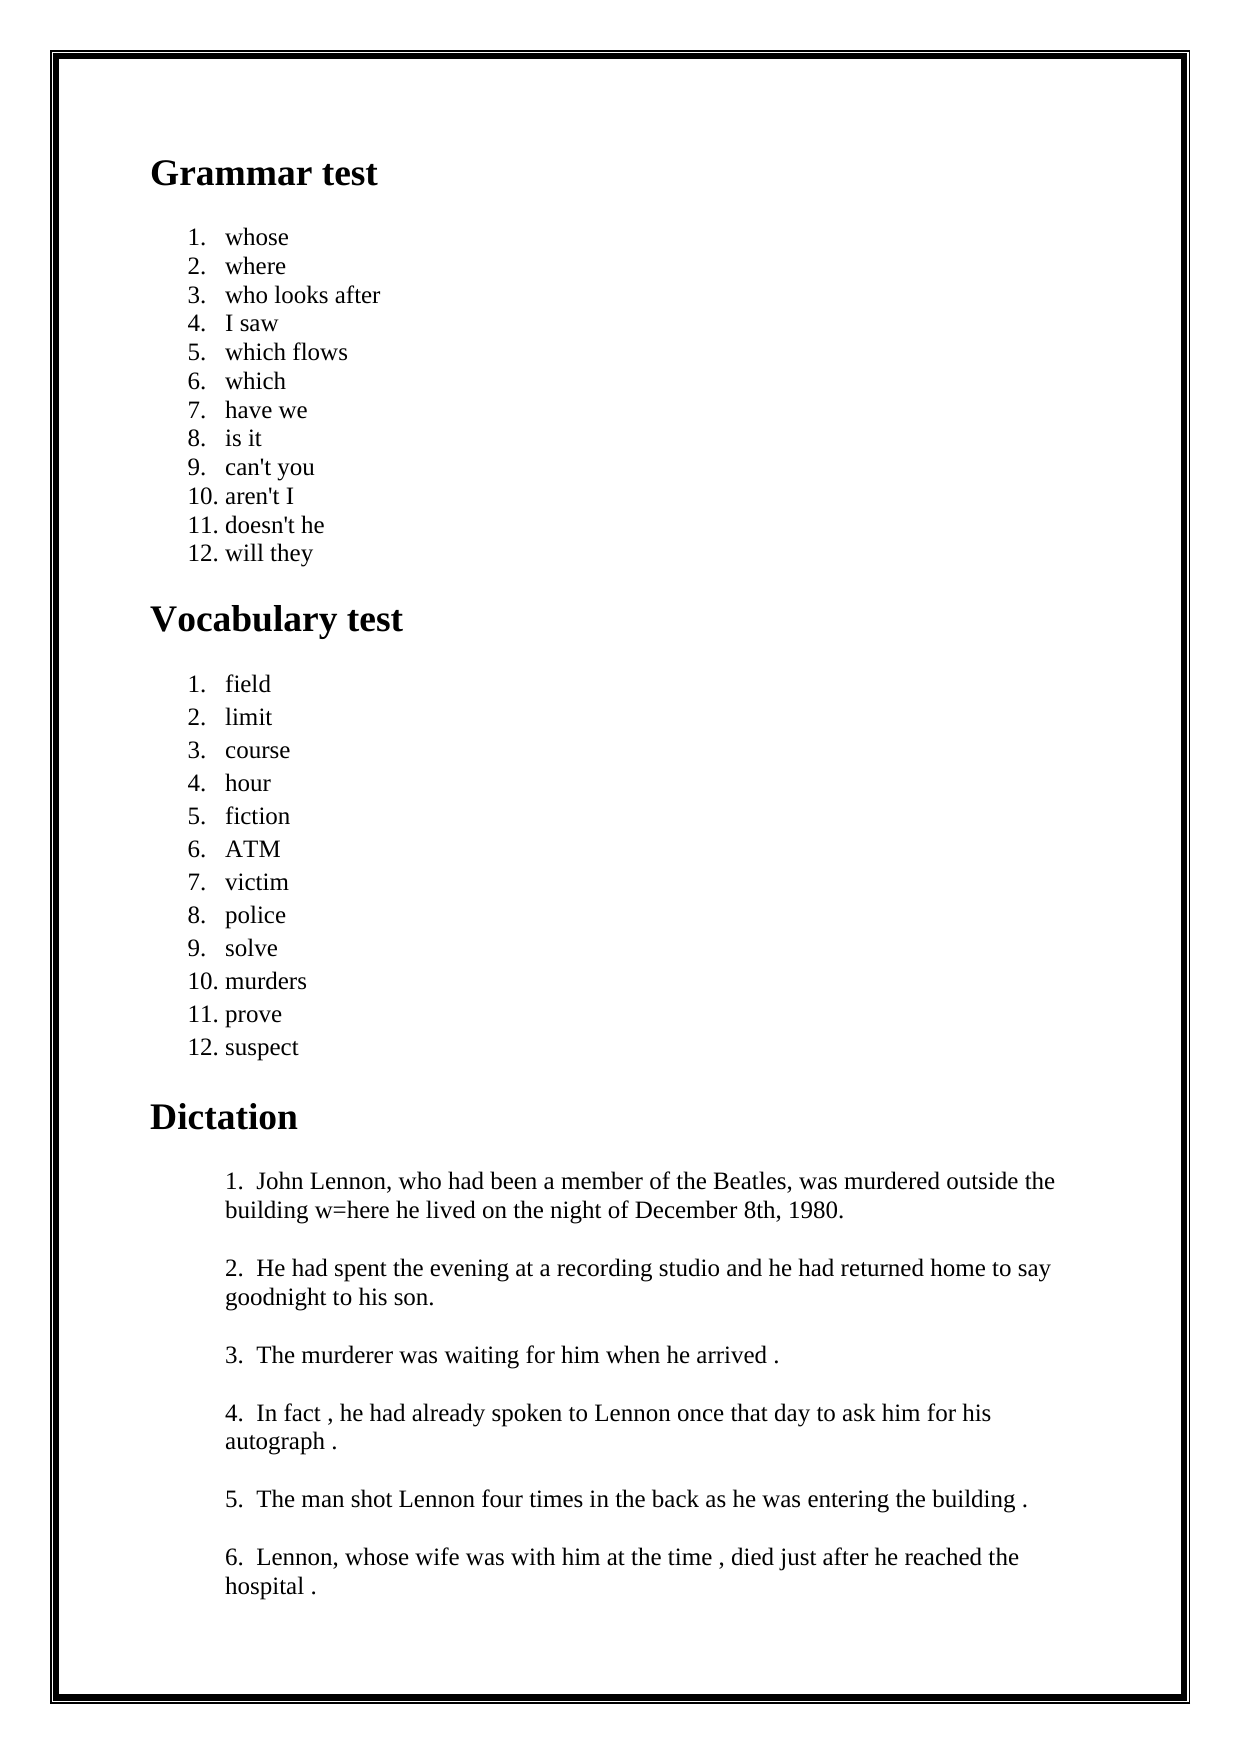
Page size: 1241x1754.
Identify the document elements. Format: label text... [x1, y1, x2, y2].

list police [187, 900, 1090, 929]
text 4. In fact , he had already spoken to Lennon once that day to ask him for his autograph . [225, 1398, 1090, 1455]
list which flows [187, 337, 1090, 366]
list victim [187, 867, 1090, 896]
list whose [187, 222, 1090, 251]
list hour [187, 768, 1090, 797]
list suspect [187, 1032, 1090, 1061]
list fiction [187, 801, 1090, 829]
list solve [187, 933, 1090, 962]
list prove [187, 999, 1090, 1028]
text 3. The murderer was waiting for him when he arrived . [225, 1340, 1090, 1368]
list limit [187, 702, 1090, 731]
list I saw [187, 308, 1090, 337]
list ATM [187, 834, 1090, 863]
text Dictation [150, 1094, 1090, 1137]
list which [187, 366, 1090, 395]
list where [187, 251, 1090, 280]
list will they [187, 538, 1090, 567]
list murders [187, 966, 1090, 995]
text 1. John Lennon, who had been a member of the Beatles, was murdered outside the building w=here he lived on the night of December 8th, 1980. [225, 1166, 1090, 1224]
list doesn't he [187, 510, 1090, 538]
text Vocabulary test [150, 596, 1090, 639]
text 2. He had spent the evening at a recording studio and he had returned home to say goodnight to his son. [225, 1253, 1090, 1311]
text 5. The man shot Lennon four times in the back as he was entering the building . [225, 1484, 1090, 1513]
list is it [187, 423, 1090, 452]
text 6. Lennon, whose wife was with him at the time , died just after he reached the hospital . [225, 1542, 1090, 1600]
list field [187, 669, 1090, 697]
list course [187, 735, 1090, 763]
list have we [187, 395, 1090, 423]
list aren't I [187, 481, 1090, 510]
list who looks after [187, 280, 1090, 308]
list can't you [187, 452, 1090, 481]
text Grammar test [150, 150, 1090, 193]
